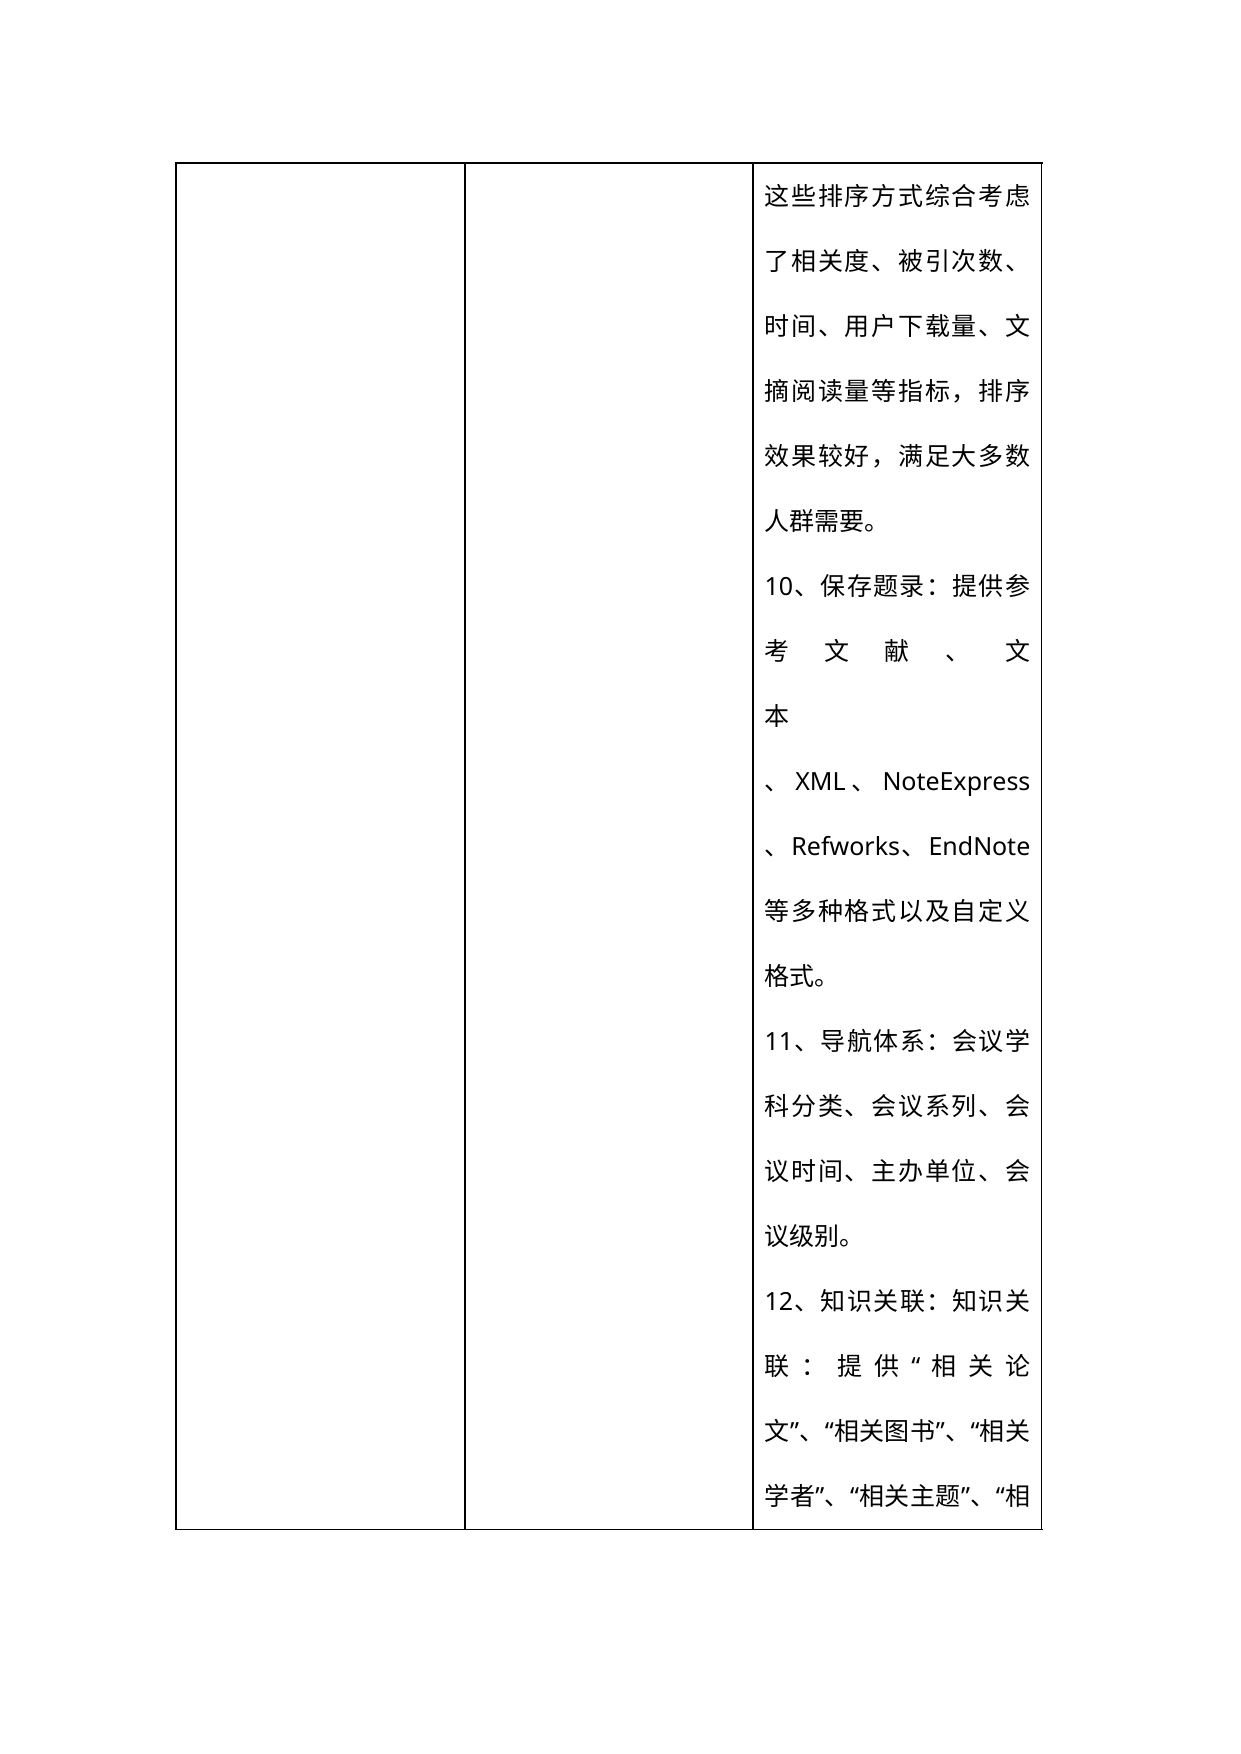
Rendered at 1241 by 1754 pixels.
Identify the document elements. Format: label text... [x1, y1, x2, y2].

table_cell 1 [177, 164, 464, 1528]
table_cell [466, 164, 752, 1528]
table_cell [754, 164, 1041, 1528]
